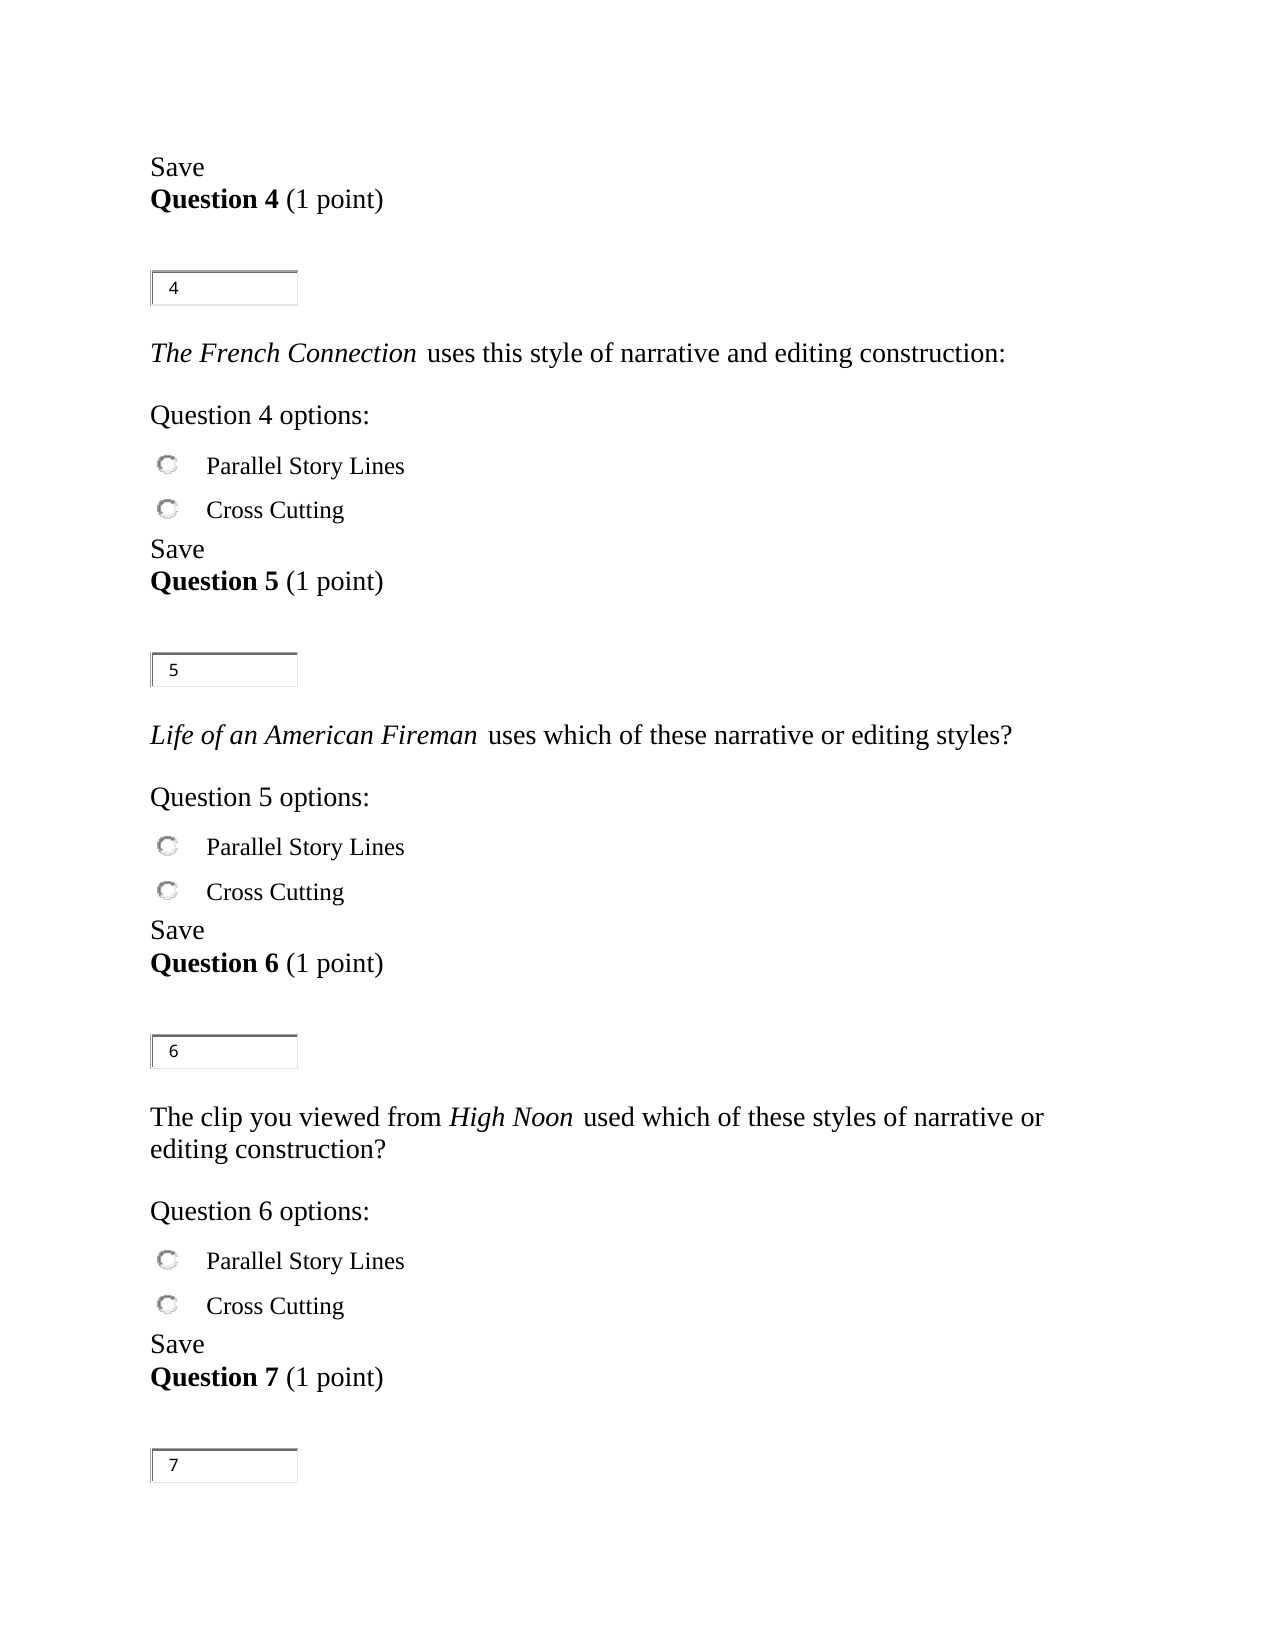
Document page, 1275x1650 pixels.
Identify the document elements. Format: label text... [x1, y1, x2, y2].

table_header Parallel Story Lines [202, 443, 1125, 487]
text Question 6 options: [150, 1194, 1125, 1226]
table_cell [150, 487, 202, 532]
text The French Connection uses this style of narrative and editing construction: [150, 336, 1125, 369]
text Save [150, 1327, 1125, 1360]
text Question 4 options: [150, 398, 1125, 430]
text Save [150, 913, 1125, 946]
text Life of an American Fireman uses which of these narrative or editing styles? [150, 718, 1125, 751]
text The clip you viewed from High Noon used which of these styles of narrative or editing construction? [150, 1100, 1125, 1164]
text Save [150, 532, 1125, 564]
text Question 4 (1 point) [150, 182, 1125, 215]
text Save [150, 150, 1125, 182]
text Question 7 (1 point) [150, 1360, 1125, 1392]
text Question 6 (1 point) [150, 946, 1125, 978]
table_header [150, 1239, 202, 1283]
table_header Parallel Story Lines [202, 825, 1125, 869]
table_cell [150, 1283, 202, 1327]
table_header Parallel Story Lines [202, 1239, 1125, 1283]
table_cell Cross Cutting [202, 487, 1125, 532]
table_cell Cross Cutting [202, 1283, 1125, 1327]
text Question 5 options: [150, 780, 1125, 812]
table_header [150, 825, 202, 869]
table_cell [150, 869, 202, 913]
text Question 5 (1 point) [150, 564, 1125, 596]
table_cell Cross Cutting [202, 869, 1125, 913]
table_header [150, 443, 202, 487]
